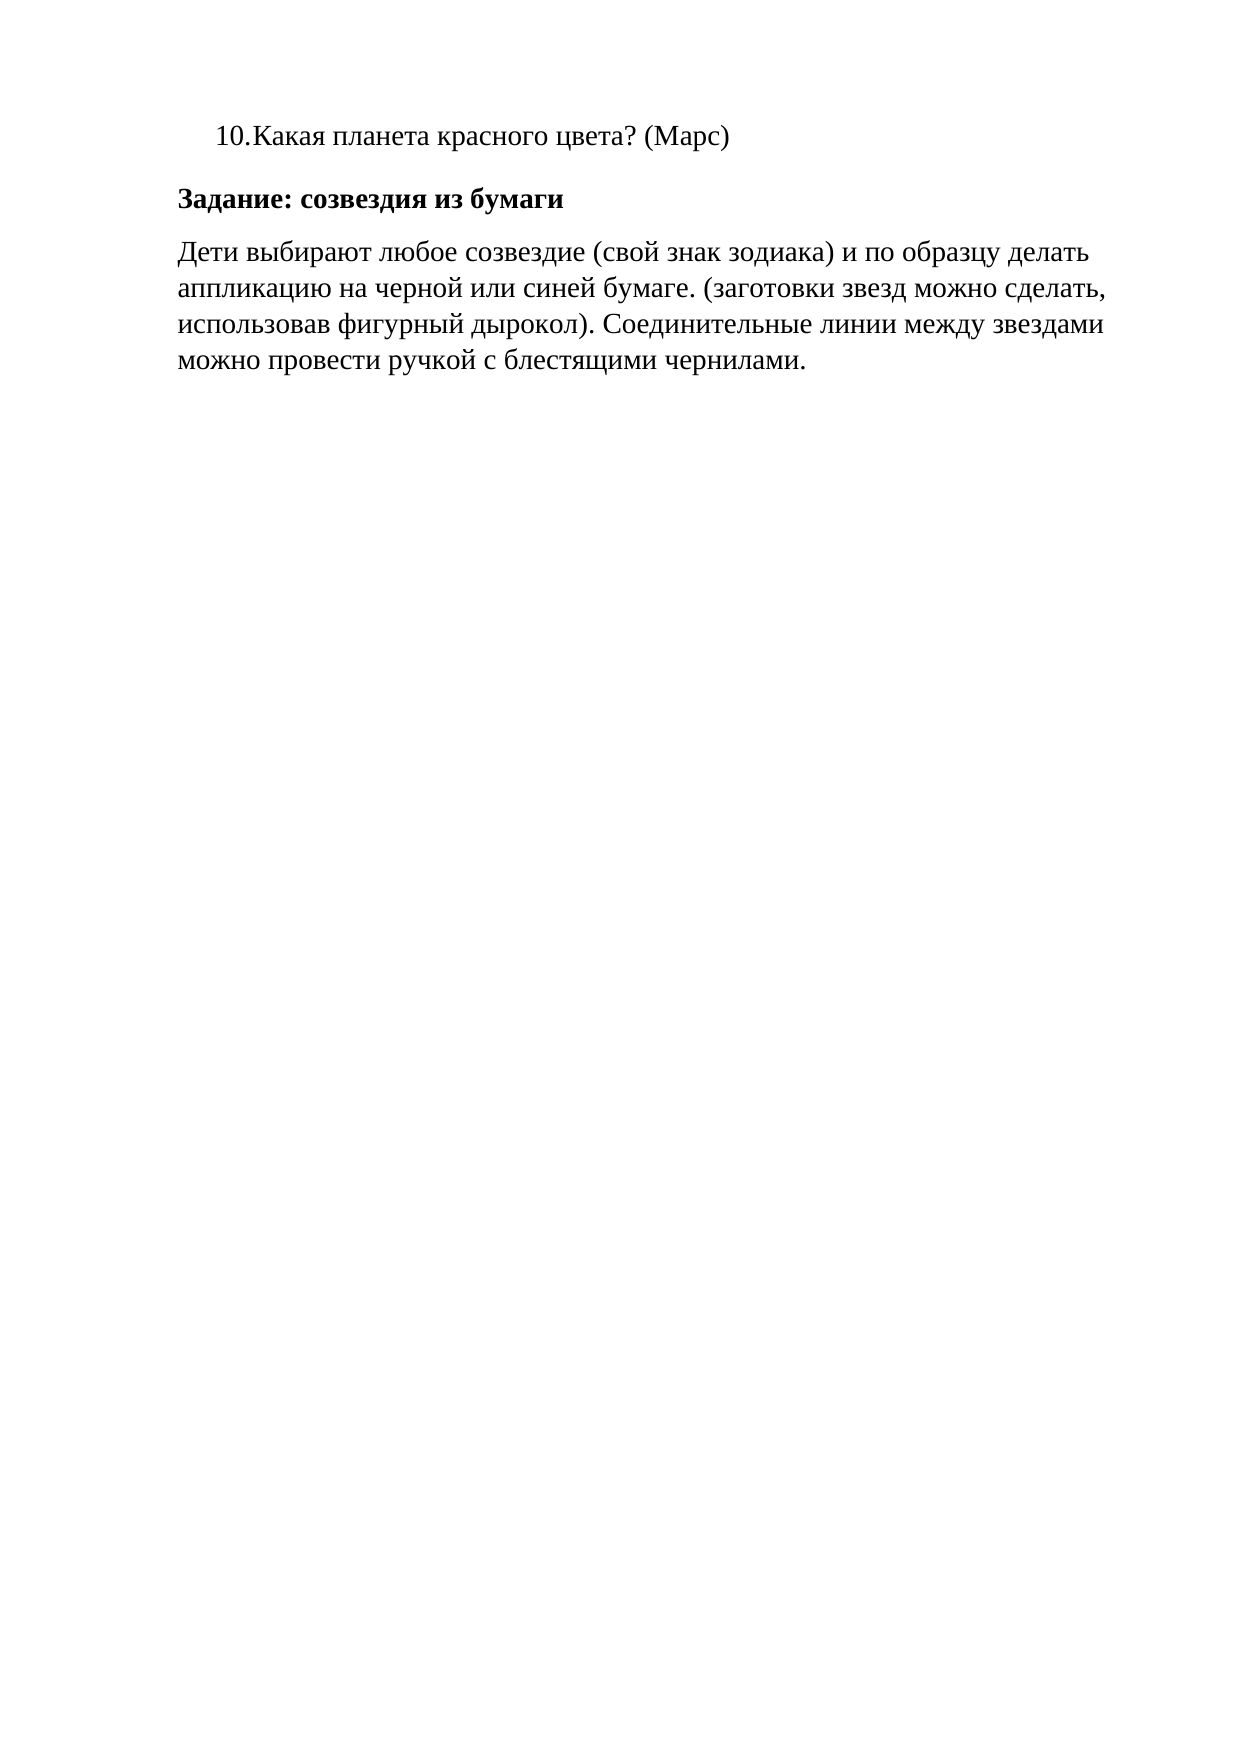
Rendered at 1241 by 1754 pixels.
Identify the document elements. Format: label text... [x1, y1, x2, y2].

text Дети выбирают любое созвездие (свой знак зодиака) и по образцу делать аппликацию на черной или синей бумаге. (заготовки звезд можно сделать, использовав фигурный дырокол). Соединительные линии между звездами можно провести ручкой с блестящими чернилами. [177, 234, 1152, 376]
list Какая планета красного цвета? (Марс) [215, 118, 1152, 152]
text Задание: созвездия из бумаги [177, 181, 1152, 214]
